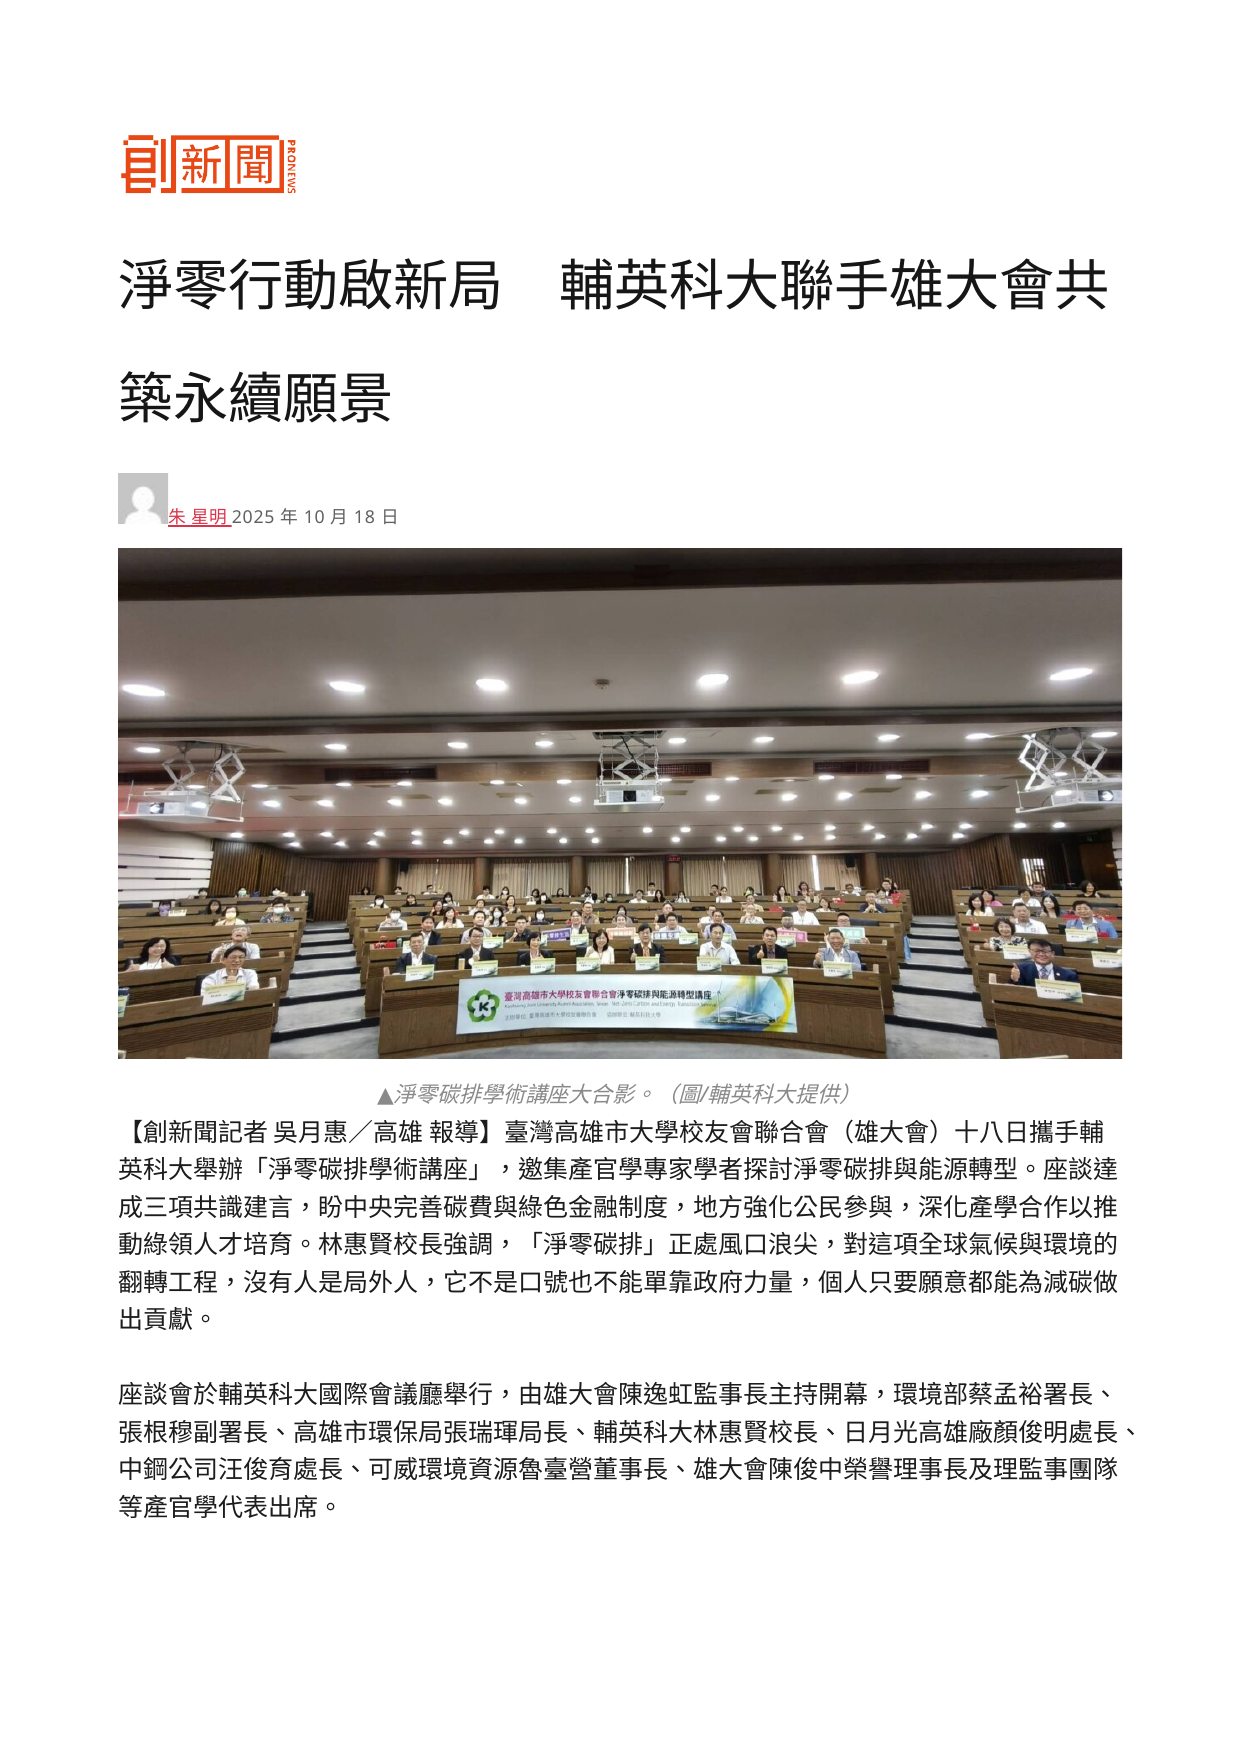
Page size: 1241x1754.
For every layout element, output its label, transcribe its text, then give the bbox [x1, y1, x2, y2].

picture [118, 473, 169, 524]
subtitle 淨零行動啟新局 輔英科大聯手雄大會共築永續願景 [118, 225, 1122, 450]
text 朱 星明2025 年 10 月 18 日 [118, 474, 1122, 548]
text 【創新聞記者 吳月惠／高雄 報導】臺灣高雄市大學校友會聯合會（雄大會）十八日攜手輔英科大舉辦「淨零碳排學術講座」，邀集產官學專家學者探討淨零碳排與能源轉型。座談達成三項共識建言，盼中央完善碳費與綠色金融制度，地方強化公民參與，深化產學合作以推動綠領人才培育。林惠賢校長強調，「淨零碳排」正處風口浪尖，對這項全球氣候與環境的翻轉工程，沒有人是局外人，它不是口號也不能單靠政府力量，個人只要願意都能為減碳做出貢獻。 [118, 1111, 1122, 1336]
picture [118, 548, 1123, 1059]
text ▲淨零碳排學術講座大合影。（圖/輔英科大提供） [118, 1074, 1122, 1111]
text 座談會於輔英科大國際會議廳舉行，由雄大會陳逸虹監事長主持開幕，環境部蔡孟裕署長、張根穆副署長、高雄市環保局張瑞琿局長、輔英科大林惠賢校長、日月光高雄廠顏俊明處長、中鋼公司汪俊育處長、可威環境資源魯臺營董事長、雄大會陳俊中榮譽理事長及理監事團隊等產官學代表出席。 [118, 1374, 1122, 1524]
picture [118, 127, 298, 200]
